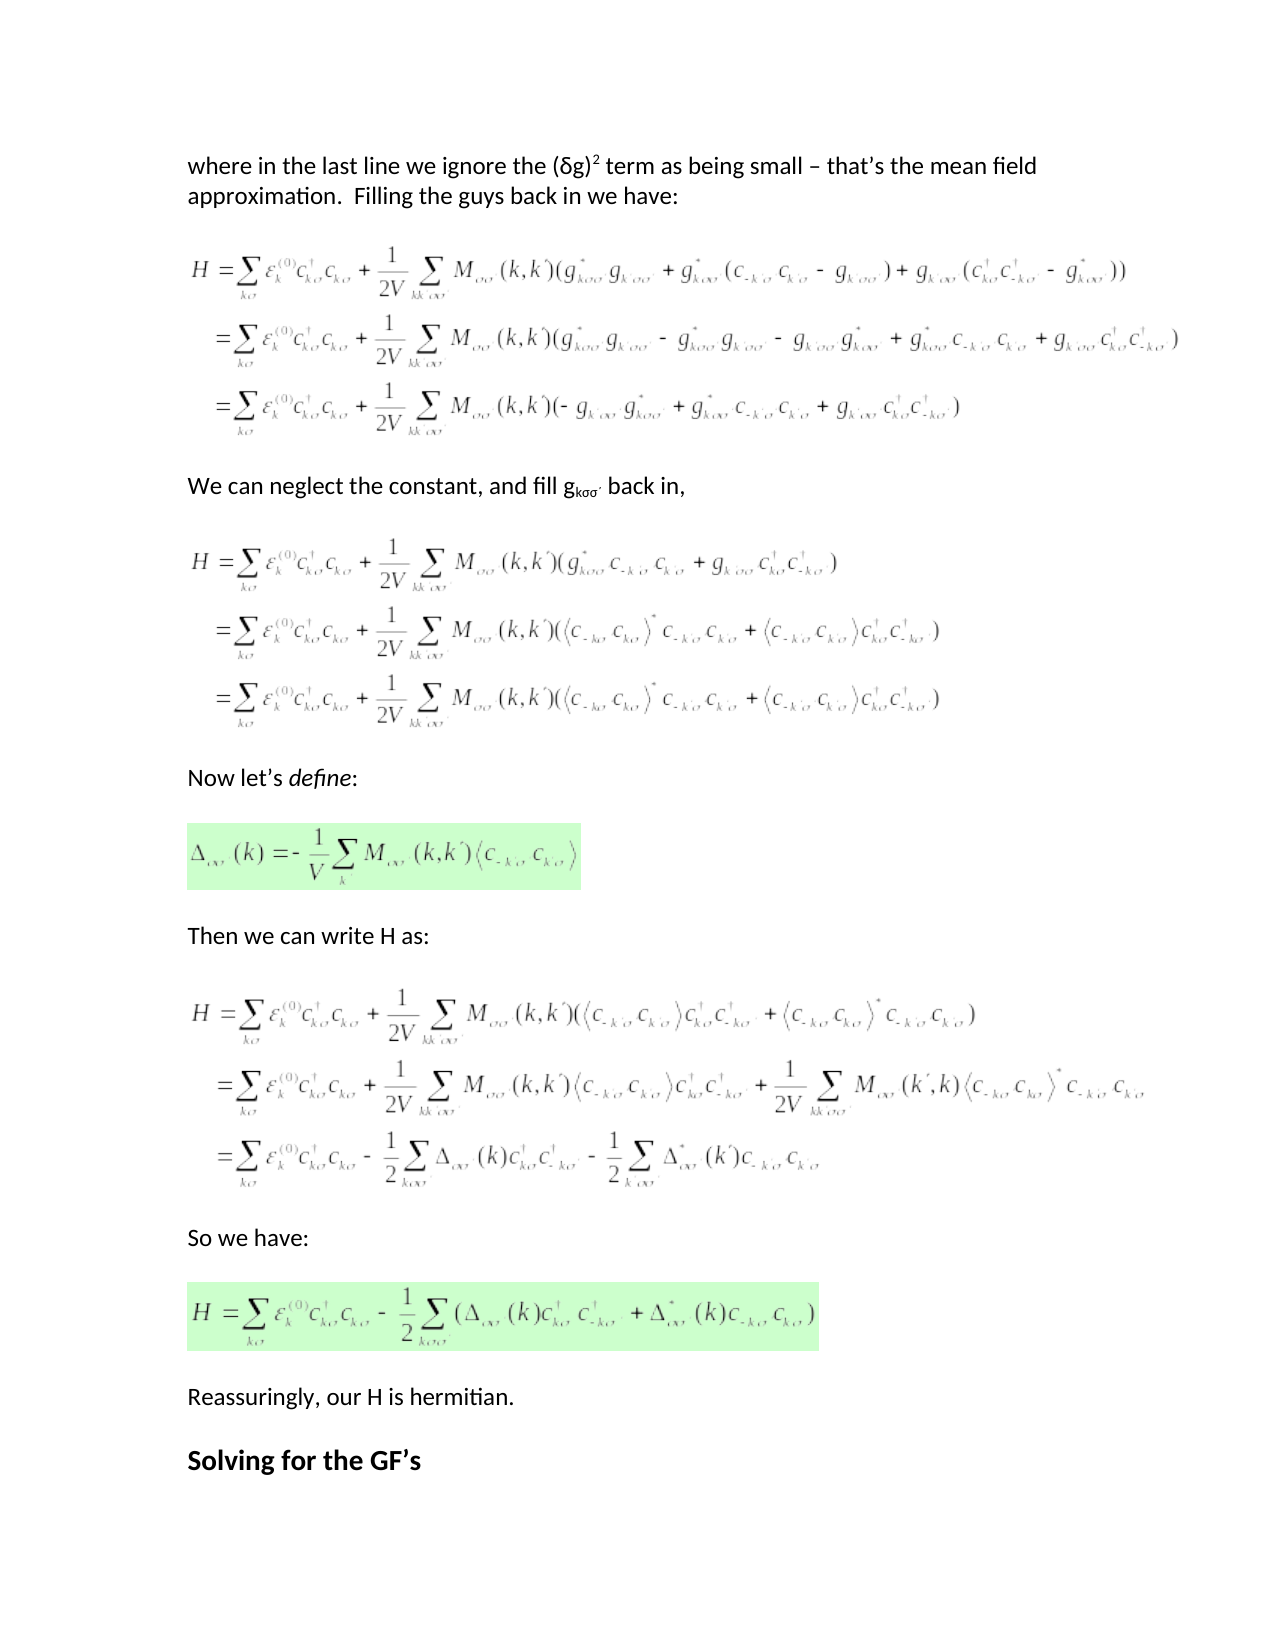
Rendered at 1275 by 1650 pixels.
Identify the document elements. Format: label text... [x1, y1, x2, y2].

text Then we can write H as: [187, 921, 1087, 951]
text Reassuringly, our H is hermitian. [187, 1381, 1087, 1412]
text Solving for the GF’s [187, 1442, 1087, 1478]
text We can neglect the constant, and fill gkσσ´ back in, [187, 470, 1087, 501]
text where in the last line we ignore the (δg)2 term as being small – that’s the mean field approximation. Filling the guys back in we have: [187, 150, 1087, 211]
text So we have: [187, 1222, 1087, 1253]
text Now let’s define: [187, 762, 1087, 792]
